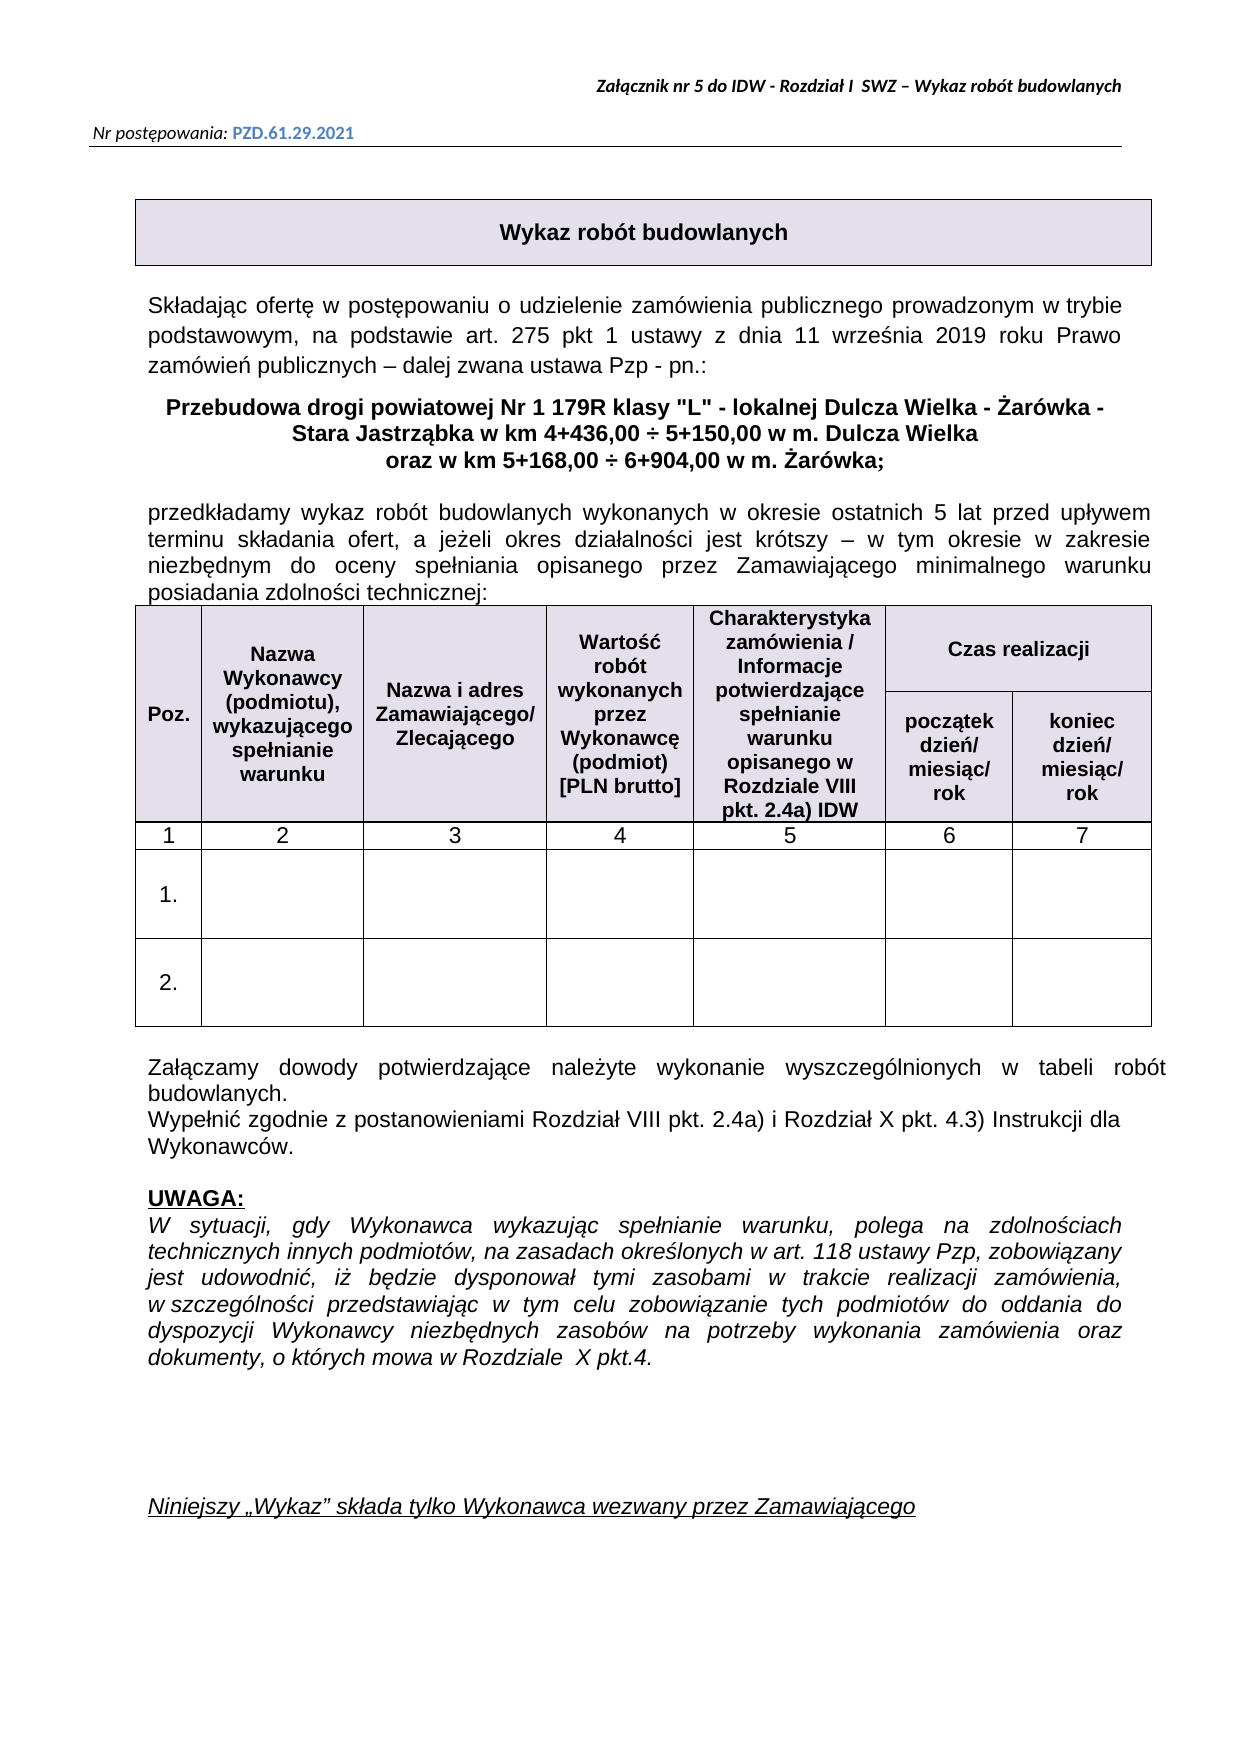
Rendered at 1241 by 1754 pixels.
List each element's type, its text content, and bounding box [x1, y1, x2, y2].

table_cell [694, 850, 885, 937]
table_cell [202, 850, 363, 937]
text Załączamy dowody potwierdzające należyte wykonanie wyszczególnionych w tabeli robót budowlanych. [148, 1053, 1167, 1106]
table_cell [364, 850, 546, 937]
table_header Czas realizacji [886, 606, 1151, 691]
table_cell 7 [1013, 823, 1151, 849]
table_cell 1 [136, 823, 201, 849]
table_cell [886, 850, 1012, 937]
table_cell [202, 939, 363, 1026]
table_header Poz. [136, 606, 201, 821]
text oraz w km 5+168,00 ÷ 6+904,00 w m. Żarówka; [148, 447, 1122, 473]
table_header Wykaz robót budowlanych [136, 200, 1151, 265]
table_cell [886, 939, 1012, 1026]
text przedkładamy wykaz robót budowlanych wykonanych w okresie ostatnich 5 lat przed upływem terminu składania ofert, a jeżeli okres działalności jest krótszy – w tym okresie w zakresie niezbędnym do oceny spełniania opisanego przez Zamawiającego minimalnego warunku posiadania zdolności technicznej: [148, 499, 1152, 605]
table_cell początek dzień/ miesiąc/ rok [886, 692, 1012, 821]
table_cell 4 [547, 823, 693, 849]
table_cell [547, 939, 693, 1026]
text W sytuacji, gdy Wykonawca wykazując spełnianie warunku, polega na zdolnościach technicznych innych podmiotów, na zasadach określonych w art. 118 ustawy Pzp, zobowiązany jest udowodnić, iż będzie dysponował tymi zasobami w trakcie realizacji zamówienia, w szczególności przedstawiając w tym celu zobowiązanie tych podmiotów do oddania do dyspozycji Wykonawcy niezbędnych zasobów na potrzeby wykonania zamówienia oraz dokumenty, o których mowa w Rozdziale X pkt.4. [148, 1212, 1122, 1370]
table_cell [1013, 939, 1151, 1026]
text UWAGA: [148, 1185, 1122, 1212]
table_cell [547, 850, 693, 937]
text Składając ofertę w postępowaniu o udzielenie zamówienia publicznego prowadzonym w trybie podstawowym, na podstawie art. 275 pkt 1 ustawy z dnia 11 września 2019 roku Prawo zamówień publicznych – dalej zwana ustawa Pzp - pn.: [148, 292, 1122, 378]
table_cell [1013, 850, 1151, 937]
table_cell 3 [364, 823, 546, 849]
table_cell 6 [886, 823, 1012, 849]
table_header Nazwa i adres Zamawiającego/ Zlecającego [364, 606, 546, 821]
table_cell 2 [202, 823, 363, 849]
table_header Charakterystyka zamówienia / Informacje potwierdzające spełnianie warunku opisanego w Rozdziale VIII pkt. 2.4a) IDW [694, 606, 885, 821]
text Niniejszy „Wykaz” składa tylko Wykonawca wezwany przez Zamawiającego [148, 1484, 1122, 1520]
table_cell 5 [694, 823, 885, 849]
table_cell koniec dzień/ miesiąc/ rok [1013, 692, 1151, 821]
text Przebudowa drogi powiatowej Nr 1 179R klasy "L" - lokalnej Dulcza Wielka - Żarówka - Stara Jastrząbka w km 4+436,00 ÷ 5+150,00 w m. Dulcza Wielka [148, 394, 1122, 447]
table_cell [694, 939, 885, 1026]
text Wypełnić zgodnie z postanowieniami Rozdział VIII pkt. 2.4a) i Rozdział X pkt. 4.3) Instrukcji dla Wykonawców. [148, 1106, 1122, 1159]
table_header Nazwa Wykonawcy (podmiotu), wykazującego spełnianie warunku [202, 606, 363, 821]
table_cell 1. [136, 850, 201, 937]
table_header Wartość robót wykonanych przez Wykonawcę (podmiot) [PLN brutto] [547, 606, 693, 821]
table_cell 2. [136, 939, 201, 1026]
table_cell [364, 939, 546, 1026]
